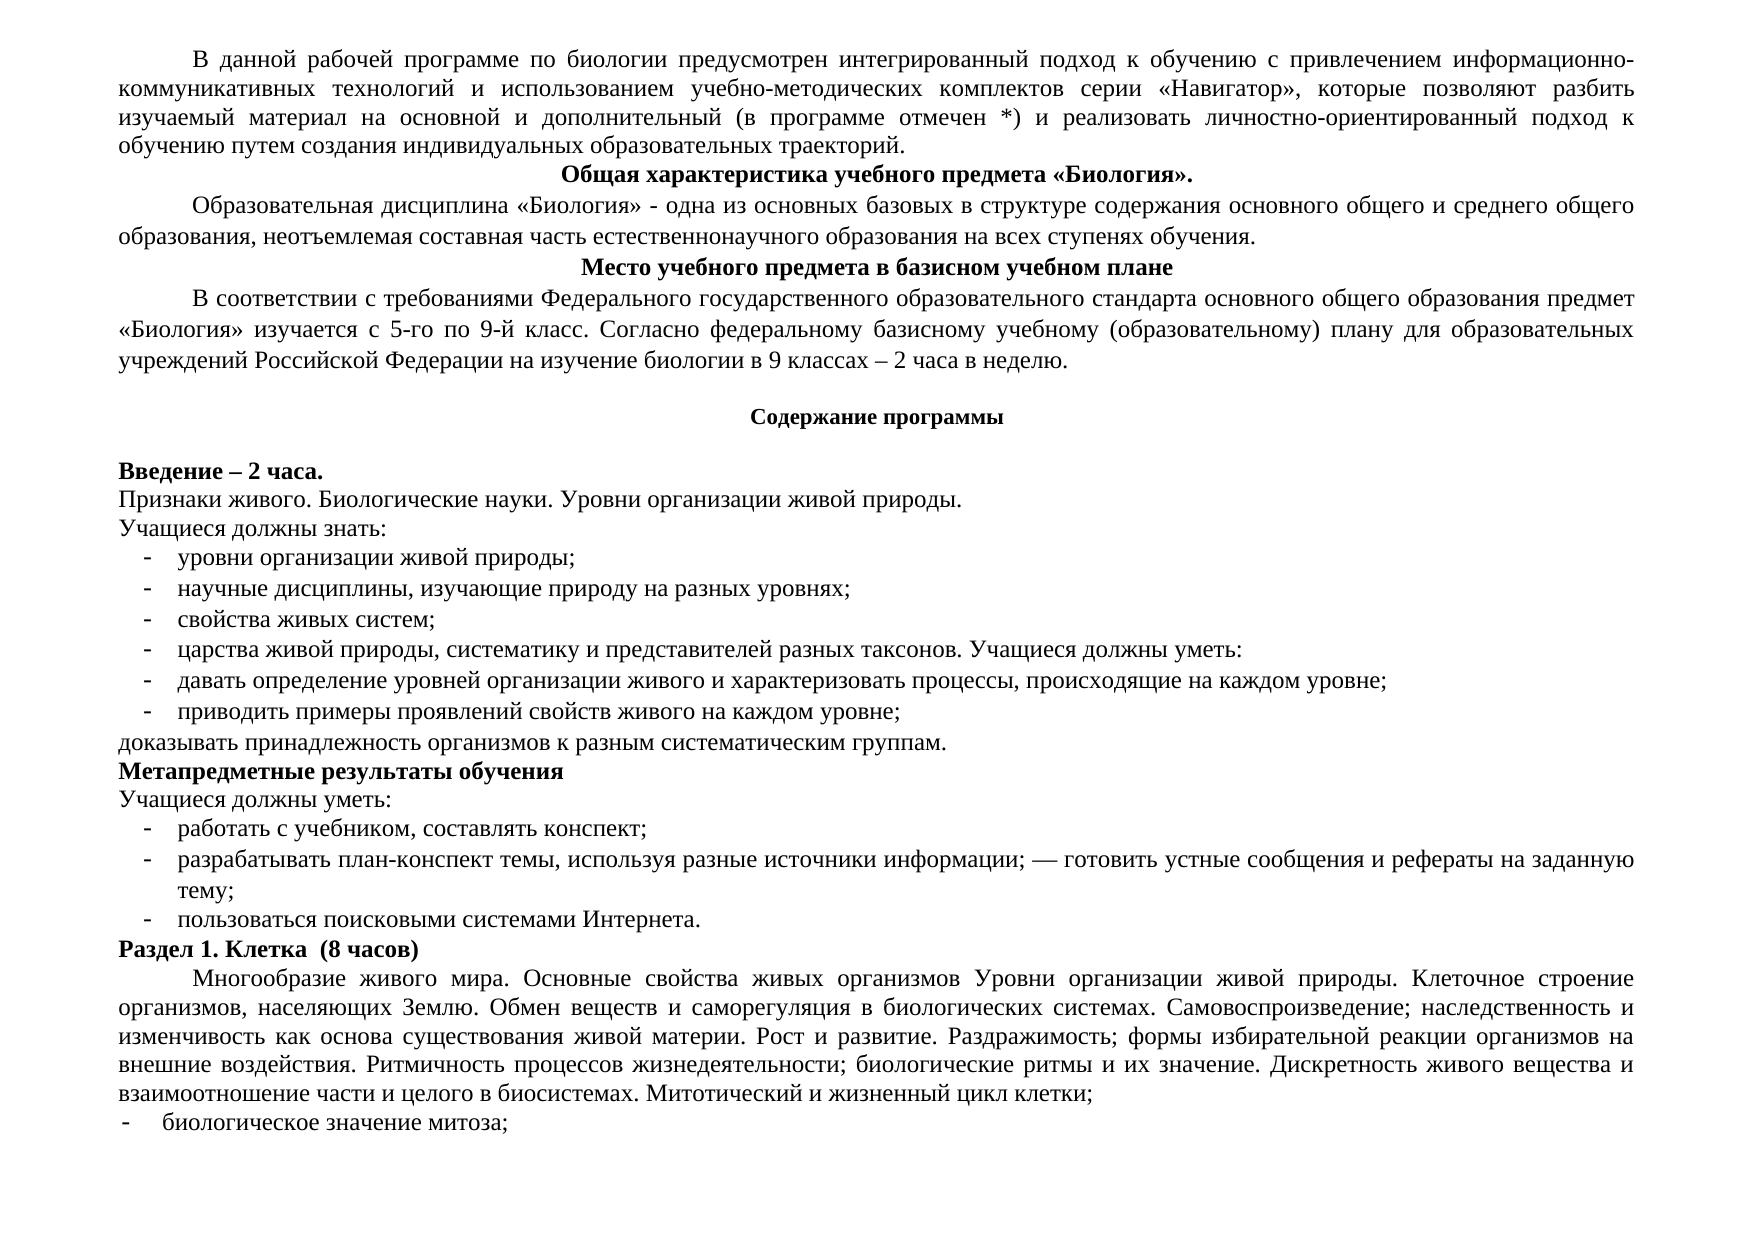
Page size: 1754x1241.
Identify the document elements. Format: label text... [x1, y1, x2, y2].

text Место учебного предмета в базисном учебном плане [118, 252, 1636, 281]
text Содержание программы [118, 403, 1636, 429]
list давать определение уровней организации живого и характеризовать процессы, происходящие на каждом уровне; [140, 665, 1636, 696]
text доказывать принадлежность организмов к разным систематическим группам. [118, 727, 1636, 756]
list биологическое значение митоза; [118, 1107, 1636, 1138]
list научные дисциплины, изучающие природу на разных уровнях; [140, 573, 1636, 604]
list царства живой природы, систематику и представителей разных таксонов. Учащиеся должны уметь: [140, 634, 1636, 665]
text Раздел 1. Клетка (8 часов) [118, 934, 1636, 963]
text В данной рабочей программе по биологии предусмотрен интегрированный подход к обучению с привлечением информационно-коммуникативных технологий и использованием учебно-методических комплектов серии «Навигатор», которые позволяют разбить изучаемый материал на основной и дополнительный (в программе отмечен *) и реализовать личностно-ориентированный подход к обучению путем создания индивидуальных образовательных траекторий. [118, 44, 1636, 159]
text Введение – 2 часа. [118, 456, 1636, 484]
text Признаки живого. Биологические науки. Уровни организации живой природы. [118, 484, 1636, 513]
list свойства живых систем; [140, 604, 1636, 634]
text Общая характеристика учебного предмета «Биология». [118, 159, 1636, 188]
list уровни организации живой природы; [140, 542, 1636, 573]
text Образовательная дисциплина «Биология» - одна из основных базовых в структуре содержания основного общего и среднего общего образования, неотъемлемая составная часть естественнонаучного образования на всех ступенях обучения. [118, 190, 1636, 250]
list пользоваться поисковыми системами Интернета. [140, 904, 1636, 934]
list работать с учебником, составлять конспект; [140, 813, 1636, 844]
text В соответствии с требованиями Федерального государственного образовательного стандарта основного общего образования предмет «Биология» изучается с 5-го по 9-й класс. Согласно федеральному базисному учебному (образовательному) плану для образовательных учреждений Российской Федерации на изучение биологии в 9 классах – 2 часа в неделю. [118, 283, 1636, 374]
text Метапредметные результаты обучения [118, 756, 1636, 784]
text Многообразие живого мира. Основные свойства живых организмов Уровни организации живой природы. Клеточное строение организмов, населяющих Землю. Обмен веществ и саморегуляция в биологических системах. Самовоспроизведение; наследственность и изменчивость как основа существования живой материи. Рост и развитие. Раздражимость; формы избирательной реакции организмов на внешние воздействия. Ритмичность процессов жизнедеятельности; биологические ритмы и их значение. Дискретность живого вещества и взаимоотношение части и целого в биосистемах. Митотический и жизненный цикл клетки; [118, 963, 1636, 1107]
list разрабатывать план-конспект темы, используя разные источники информации; — готовить устные сообщения и рефераты на заданную тему; [140, 844, 1636, 904]
list приводить примеры проявлений свойств живого на каждом уровне; [140, 696, 1636, 727]
text Учащиеся должны знать: [118, 513, 1636, 542]
text Учащиеся должны уметь: [118, 784, 1636, 813]
